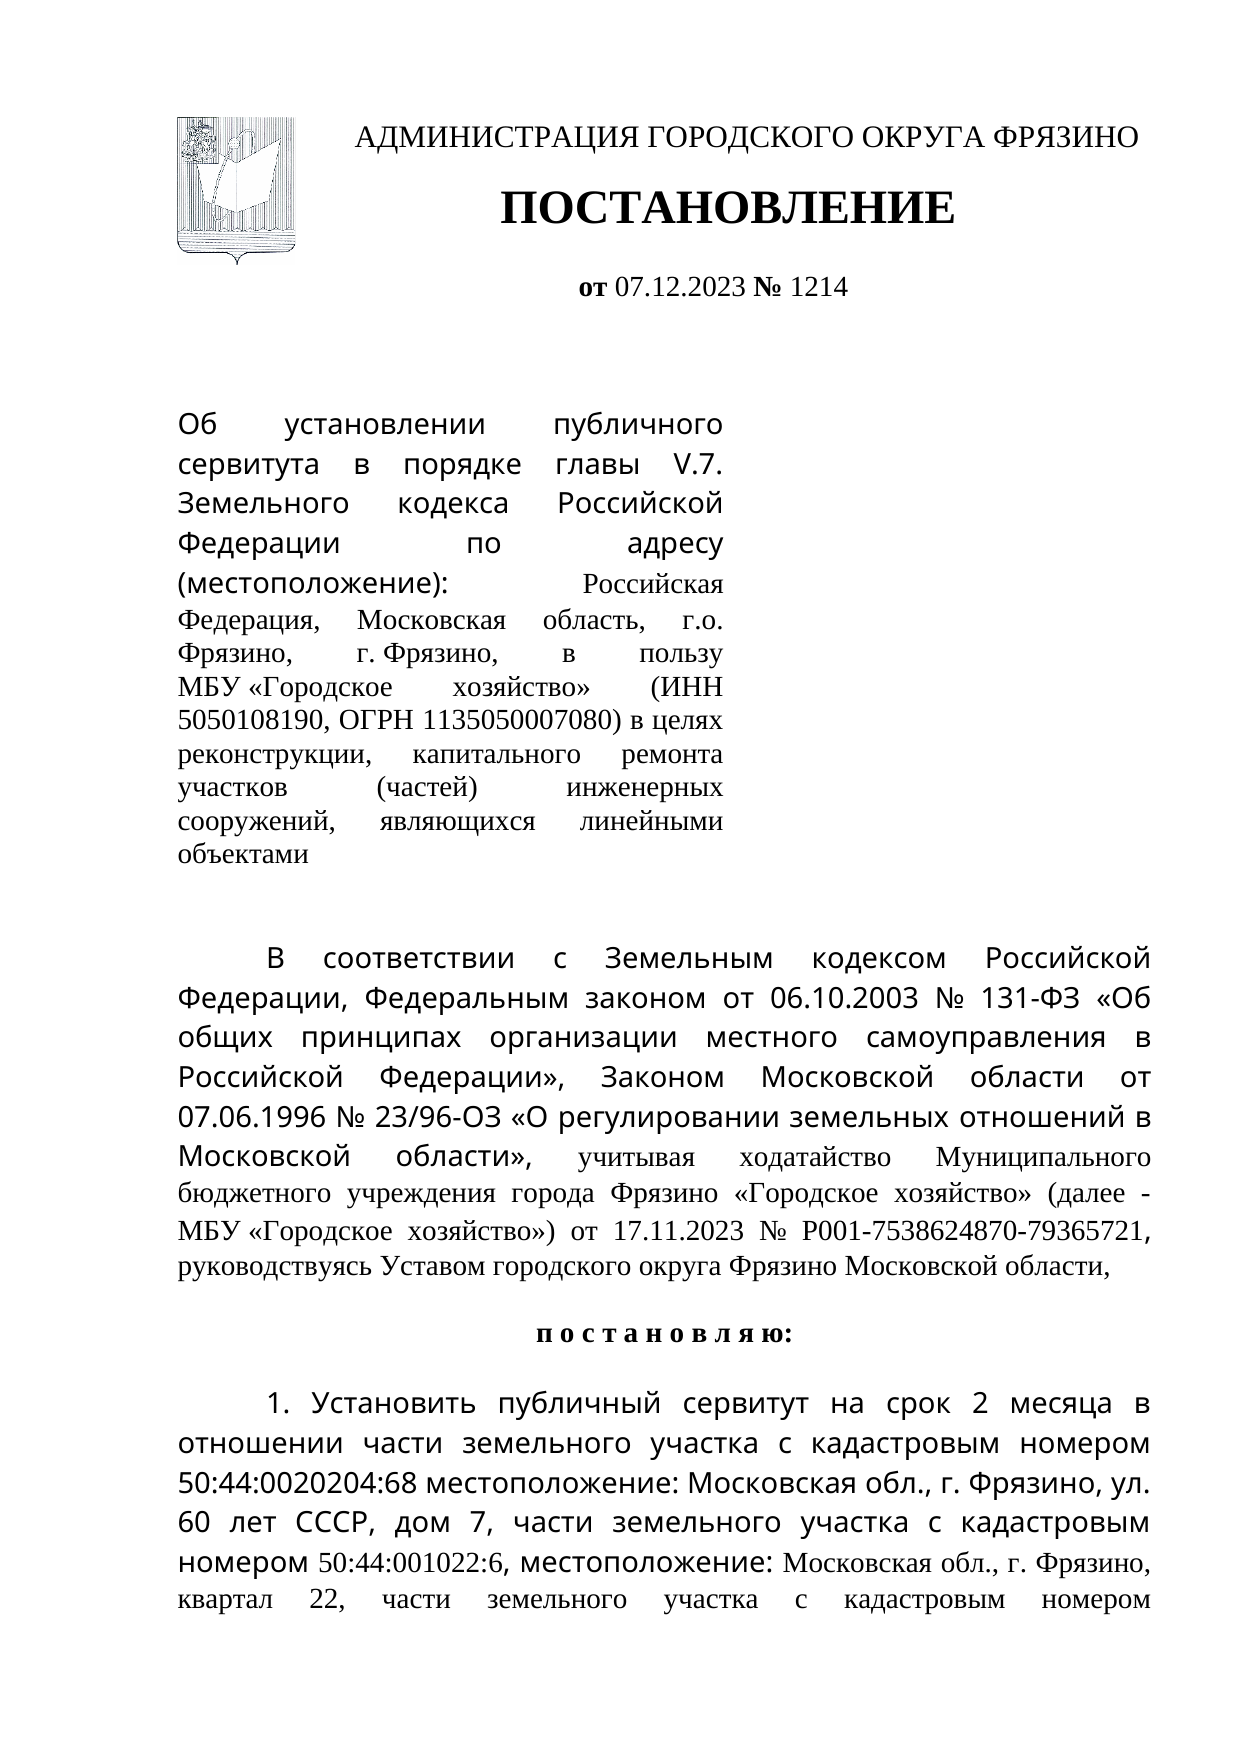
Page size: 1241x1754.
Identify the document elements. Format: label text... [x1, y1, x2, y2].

text п о с т а н о в л я ю: [177, 1316, 1152, 1349]
subtitle ПОСТАНОВЛЕНИЕ [428, 179, 1152, 234]
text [177, 1383, 1152, 1615]
subtitle АДМИНИСТРАЦИЯ ГОРОДСКОГО ОКРУГА ФРЯЗИНО [354, 118, 1152, 154]
text Об установлении публичного сервитута в порядке главы V.7. Земельного кодекса Российской Федерации по адресу (местоположение): Российская Федерация, Московская область, г.о. Фрязино, г. Фрязино, в пользу МБУ «Городское хозяйство» (ИНН 5050108190, ОГРН 1135050007080) в целях реконструкции, капитального ремонта участков (частей) инженерных сооружений, являющихся линейными объектами [177, 403, 723, 870]
picture [177, 117, 296, 265]
text В соответствии с Земельным кодексом Российской Федерации, Федеральным законом от 06.10.2003 № 131-ФЗ «Об общих принципах организации местного самоуправления в Российской Федерации», Законом Московской области от 07.06.1996 № 23/96-ОЗ «О регулировании земельных отношений в Московской области», учитывая ходатайство Муниципального бюджетного учреждения города Фрязино «Городское хозяйство» (далее - МБУ «Городское хозяйство») от 17.11.2023 № P001-7538624870-79365721, руководствуясь Уставом городского округа Фрязино Московской области, [177, 937, 1152, 1282]
text от 07.12.2023 № 1214 [369, 269, 1152, 303]
